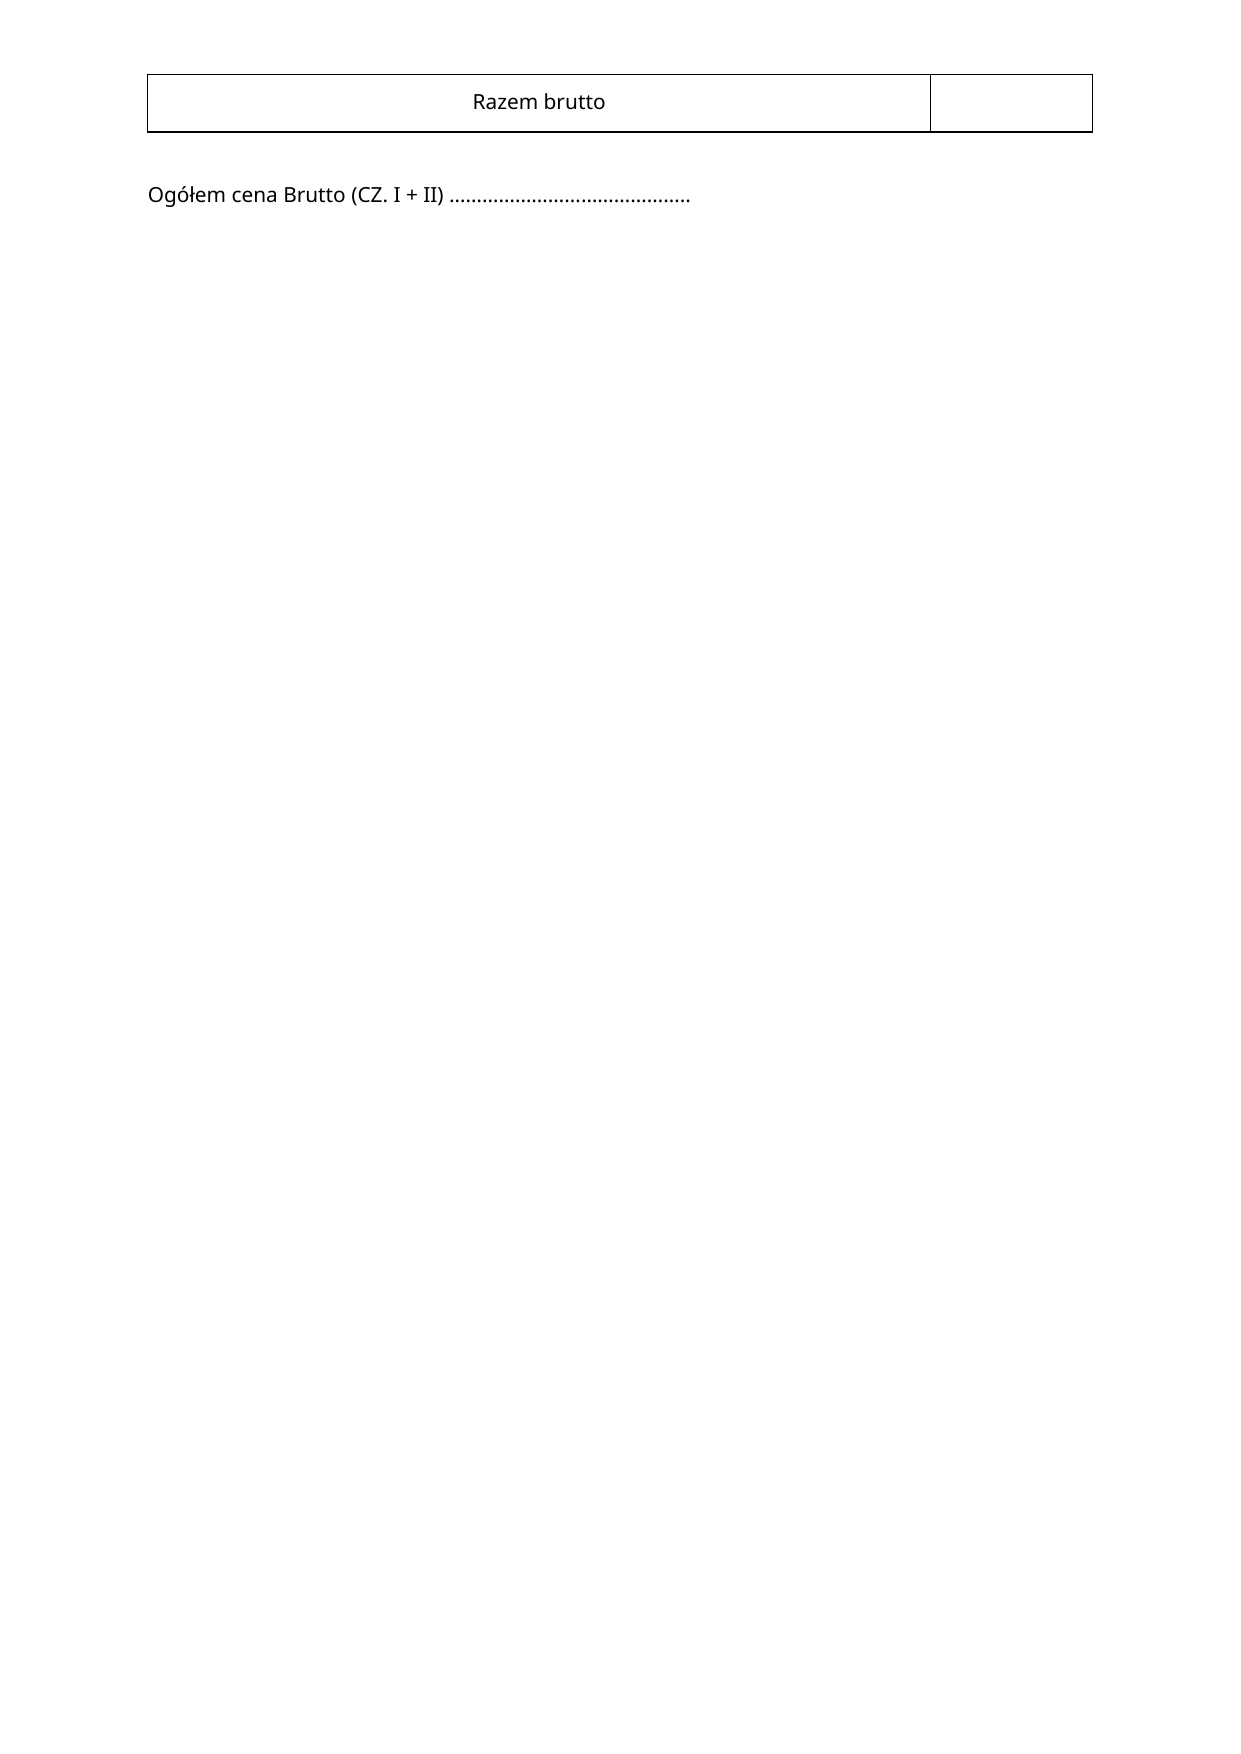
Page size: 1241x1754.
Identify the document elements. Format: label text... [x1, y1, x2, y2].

table_cell [931, 75, 1092, 131]
text Ogółem cena Brutto (CZ. I + II) …………………………………….. [148, 180, 1093, 208]
table_cell Razem brutto [148, 75, 930, 131]
